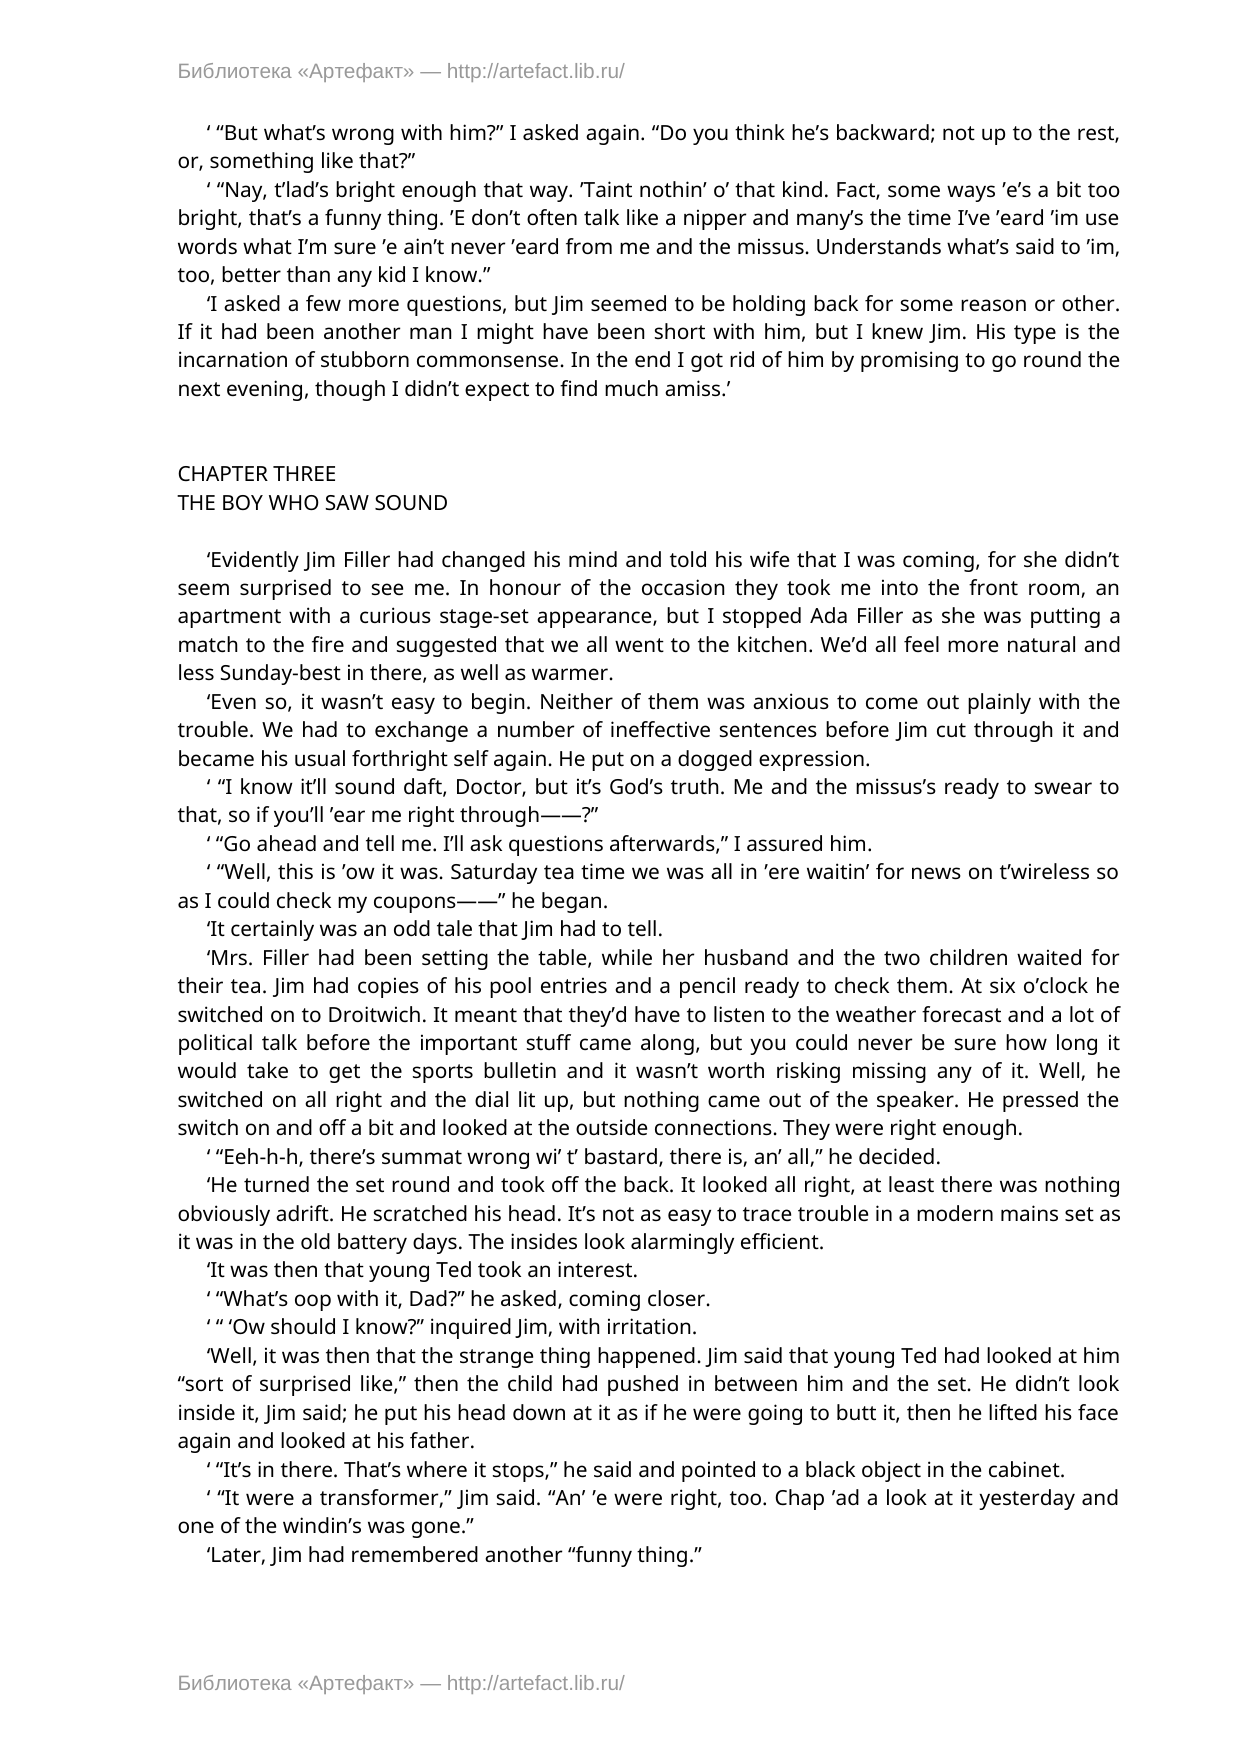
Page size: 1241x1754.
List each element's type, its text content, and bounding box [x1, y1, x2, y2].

text ‘Even so, it wasn’t easy to begin. Neither of them was anxious to come out plainly with the trouble. We had to exchange a number of ineffective sentences before Jim cut through it and became his usual forthright self again. He put on a dogged expression. [177, 687, 1122, 772]
text ‘ “Well, this is ’ow it was. Saturday tea time we was all in ’ere waitin’ for news on t’wireless so as I could check my coupons——” he began. [177, 857, 1122, 914]
text ‘Mrs. Filler had been setting the table, while her husband and the two children waited for their tea. Jim had copies of his pool entries and a pencil ready to check them. At six o’clock he switched on to Droitwich. It meant that they’d have to listen to the weather forecast and a lot of political talk before the important stuff came along, but you could never be sure how long it would take to get the sports bulletin and it wasn’t worth risking missing any of it. Well, he switched on all right and the dial lit up, but nothing came out of the speaker. He pressed the switch on and off a bit and looked at the outside connections. They were right enough. [177, 943, 1122, 1142]
text ‘Later, Jim had remembered another “funny thing.” [177, 1540, 1122, 1568]
text ‘It certainly was an odd tale that Jim had to tell. [177, 914, 1122, 943]
text ‘ “What’s oop with it, Dad?” he asked, coming closer. [177, 1284, 1122, 1312]
text ‘Evidently Jim Filler had changed his mind and told his wife that I was coming, for she didn’t seem surprised to see me. In honour of the occasion they took me into the front room, an apartment with a curious stage-set appearance, but I stopped Ada Filler as she was putting a match to the fire and suggested that we all went to the kitchen. We’d all feel more natural and less Sunday-best in there, as well as warmer. [177, 545, 1122, 687]
text ‘ “Nay, t’lad’s bright enough that way. ’Taint nothin’ o’ that kind. Fact, some ways ’e’s a bit too bright, that’s a funny thing. ’E don’t often talk like a nipper and many’s the time I’ve ’eard ’im use words what I’m sure ’e ain’t never ’eard from me and the missus. Understands what’s said to ’im, too, better than any kid I know.” [177, 175, 1122, 289]
text CHAPTER THREE [177, 459, 1122, 488]
text ‘ “Eeh-h-h, there’s summat wrong wi’ t’ bastard, there is, an’ all,” he decided. [177, 1142, 1122, 1170]
text ‘ “But what’s wrong with him?” I asked again. “Do you think he’s backward; not up to the rest, or, something like that?” [177, 118, 1122, 175]
text ‘Well, it was then that the strange thing happened. Jim said that young Ted had looked at him “sort of surprised like,” then the child had pushed in between him and the set. He didn’t look inside it, Jim said; he put his head down at it as if he were going to butt it, then he lifted his face again and looked at his father. [177, 1341, 1122, 1455]
text ‘ “It were a transformer,” Jim said. “An’ ’e were right, too. Chap ’ad a look at it yesterday and one of the windin’s was gone.” [177, 1483, 1122, 1540]
text ‘ “Go ahead and tell me. I’ll ask questions afterwards,” I assured him. [177, 829, 1122, 857]
text ‘ “ ‘Ow should I know?” inquired Jim, with irritation. [177, 1312, 1122, 1341]
text ‘He turned the set round and took off the back. It looked all right, at least there was nothing obviously adrift. He scratched his head. It’s not as easy to trace trouble in a modern mains set as it was in the old battery days. The insides look alarmingly efficient. [177, 1170, 1122, 1256]
text ‘ “I know it’ll sound daft, Doctor, but it’s God’s truth. Me and the missus’s ready to swear to that, so if you’ll ’ear me right through——?” [177, 772, 1122, 829]
text ‘ “It’s in there. That’s where it stops,” he said and pointed to a black object in the cabinet. [177, 1455, 1122, 1483]
text ‘I asked a few more questions, but Jim seemed to be holding back for some reason or other. If it had been another man I might have been short with him, but I knew Jim. His type is the incarnation of stubborn commonsense. In the end I got rid of him by promising to go round the next evening, though I didn’t expect to find much amiss.’ [177, 289, 1122, 402]
text ‘It was then that young Ted took an interest. [177, 1256, 1122, 1284]
text THE BOY WHO SAW SOUND [177, 488, 1122, 516]
